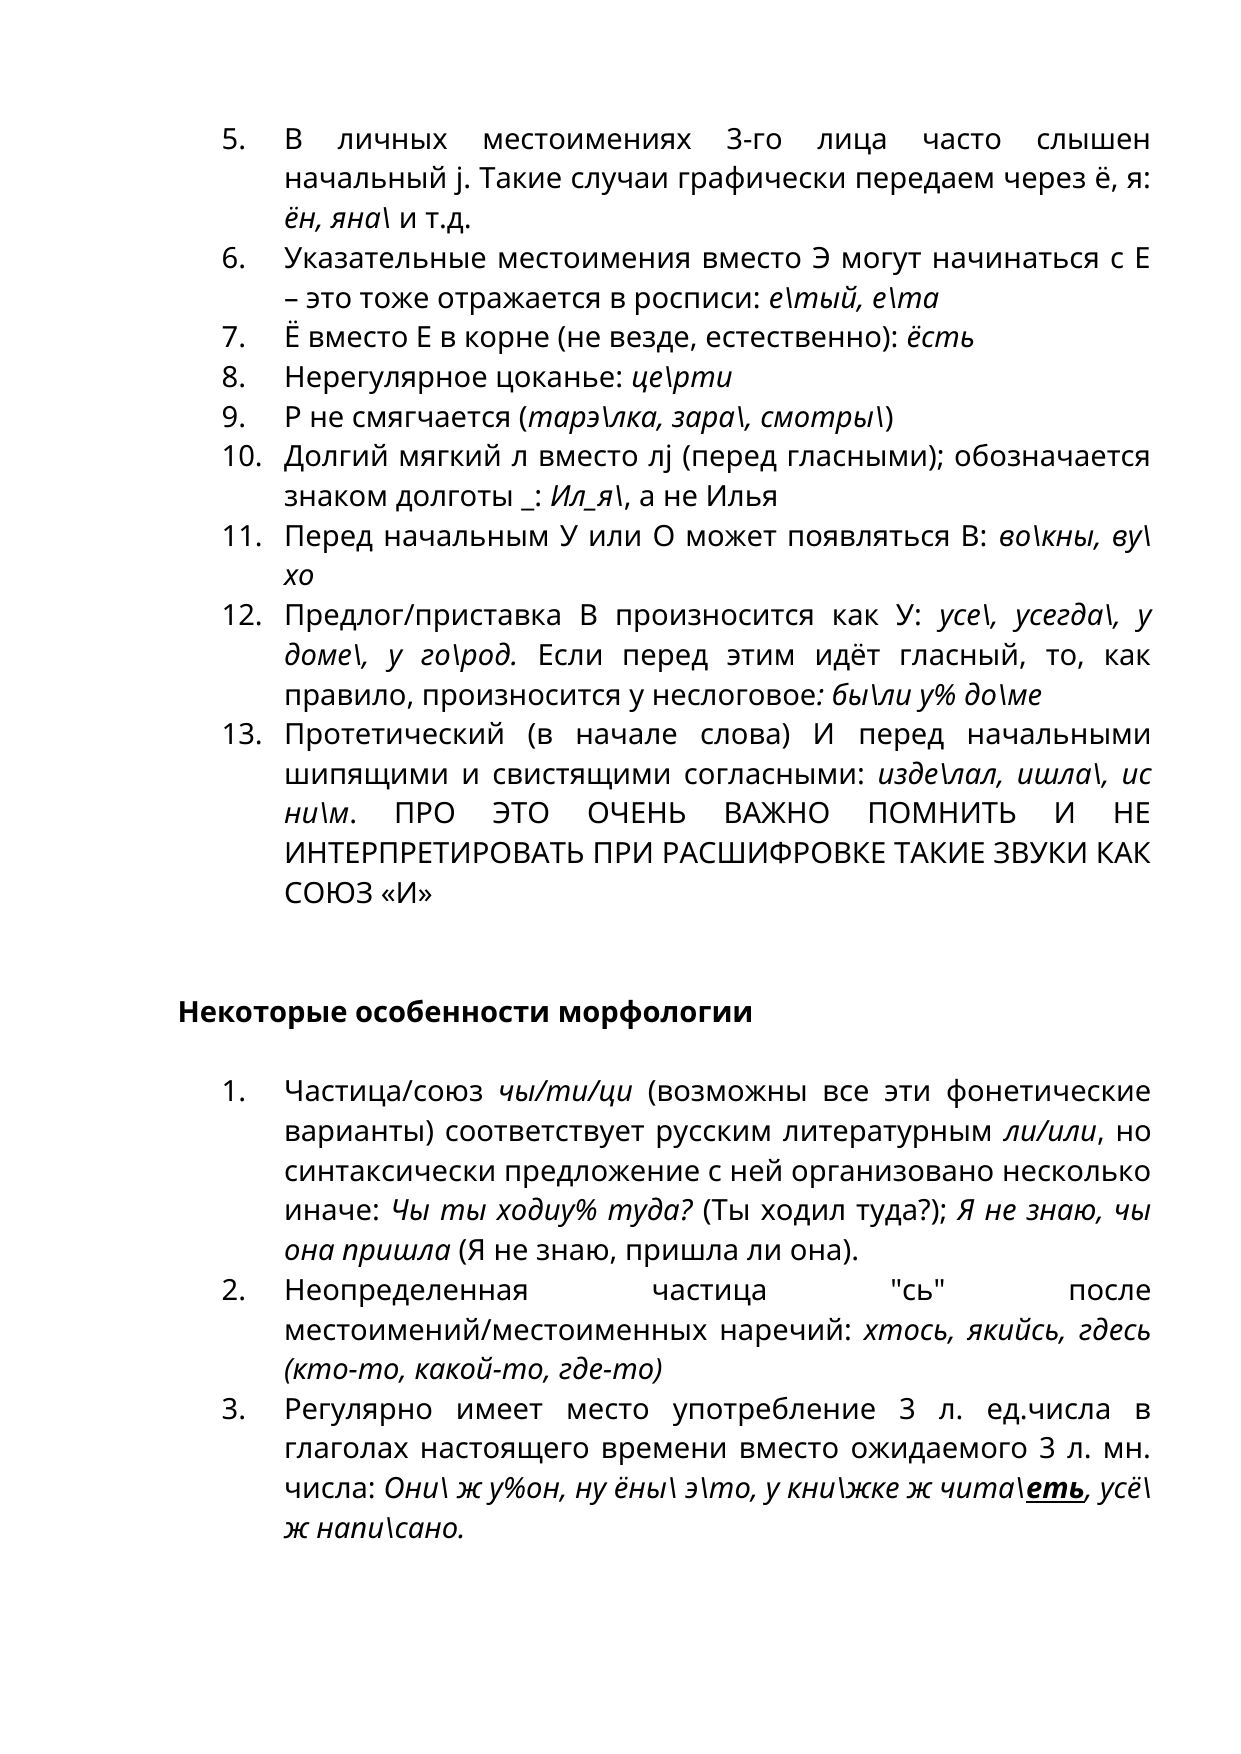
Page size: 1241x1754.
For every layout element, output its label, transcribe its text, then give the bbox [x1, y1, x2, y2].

list Нерегулярное цоканье: це\рти [221, 356, 1152, 396]
list Р не смягчается (тарэ\лка, зара\, смотры\) [221, 396, 1152, 436]
list Указательные местоимения вместо Э могут начинаться с Е – это тоже отражается в росписи: е\тый, е\та [221, 237, 1152, 317]
list Предлог/приставка В произносится как У: усе\, усегда\, у доме\, у го\род. Если перед этим идёт гласный, то, как правило, произносится у неслоговое: бы\ли у% до\ме [221, 594, 1152, 713]
list В личных местоимениях 3-го лица часто слышен начальный j. Такие случаи графически передаем через ё, я: ён, яна\ и т.д. [221, 118, 1152, 237]
list Ё вместо Е в корне (не везде, естественно): ёсть [221, 317, 1152, 356]
list Протетический (в начале слова) И перед начальными шипящими и свистящими согласными: изде\лал, ишла\, ис ни\м. ПРО ЭТО ОЧЕНЬ ВАЖНО ПОМНИТЬ И НЕ ИНТЕРПРЕТИРОВАТЬ ПРИ РАСШИФРОВКЕ ТАКИЕ ЗВУКИ КАК СОЮЗ «И» [221, 713, 1152, 912]
list Частица/союз чы/ти/ци (возможны все эти фонетические варианты) соответствует русским литературным ли/или, но синтаксически предложение с ней организовано несколько иначе: Чы ты ходиу% туда? (Ты ходил туда?); Я не знаю, чы она пришла (Я не знаю, пришла ли она). [221, 1071, 1152, 1269]
list Регулярно имеет место употребление 3 л. ед.числа в глаголах настоящего времени вместо ожидаемого 3 л. мн. числа: Они\ ж у%он, ну ёны\ э\то, у кни\жке ж чита\еть, усё\ ж напи\сано. [221, 1388, 1152, 1547]
text Некоторые особенности морфологии [177, 991, 1152, 1031]
list Перед начальным У или О может появляться В: во\кны, ву\хо [221, 515, 1152, 594]
list Долгий мягкий л вместо лj (перед гласными); обозначается знаком долготы _: Ил_я\, а не Илья [221, 436, 1152, 515]
list Неопределенная частица "сь" после местоимений/местоименных наречий: хтось, якийсь, гдесь (кто-то, какой-то, где-то) [221, 1269, 1152, 1388]
